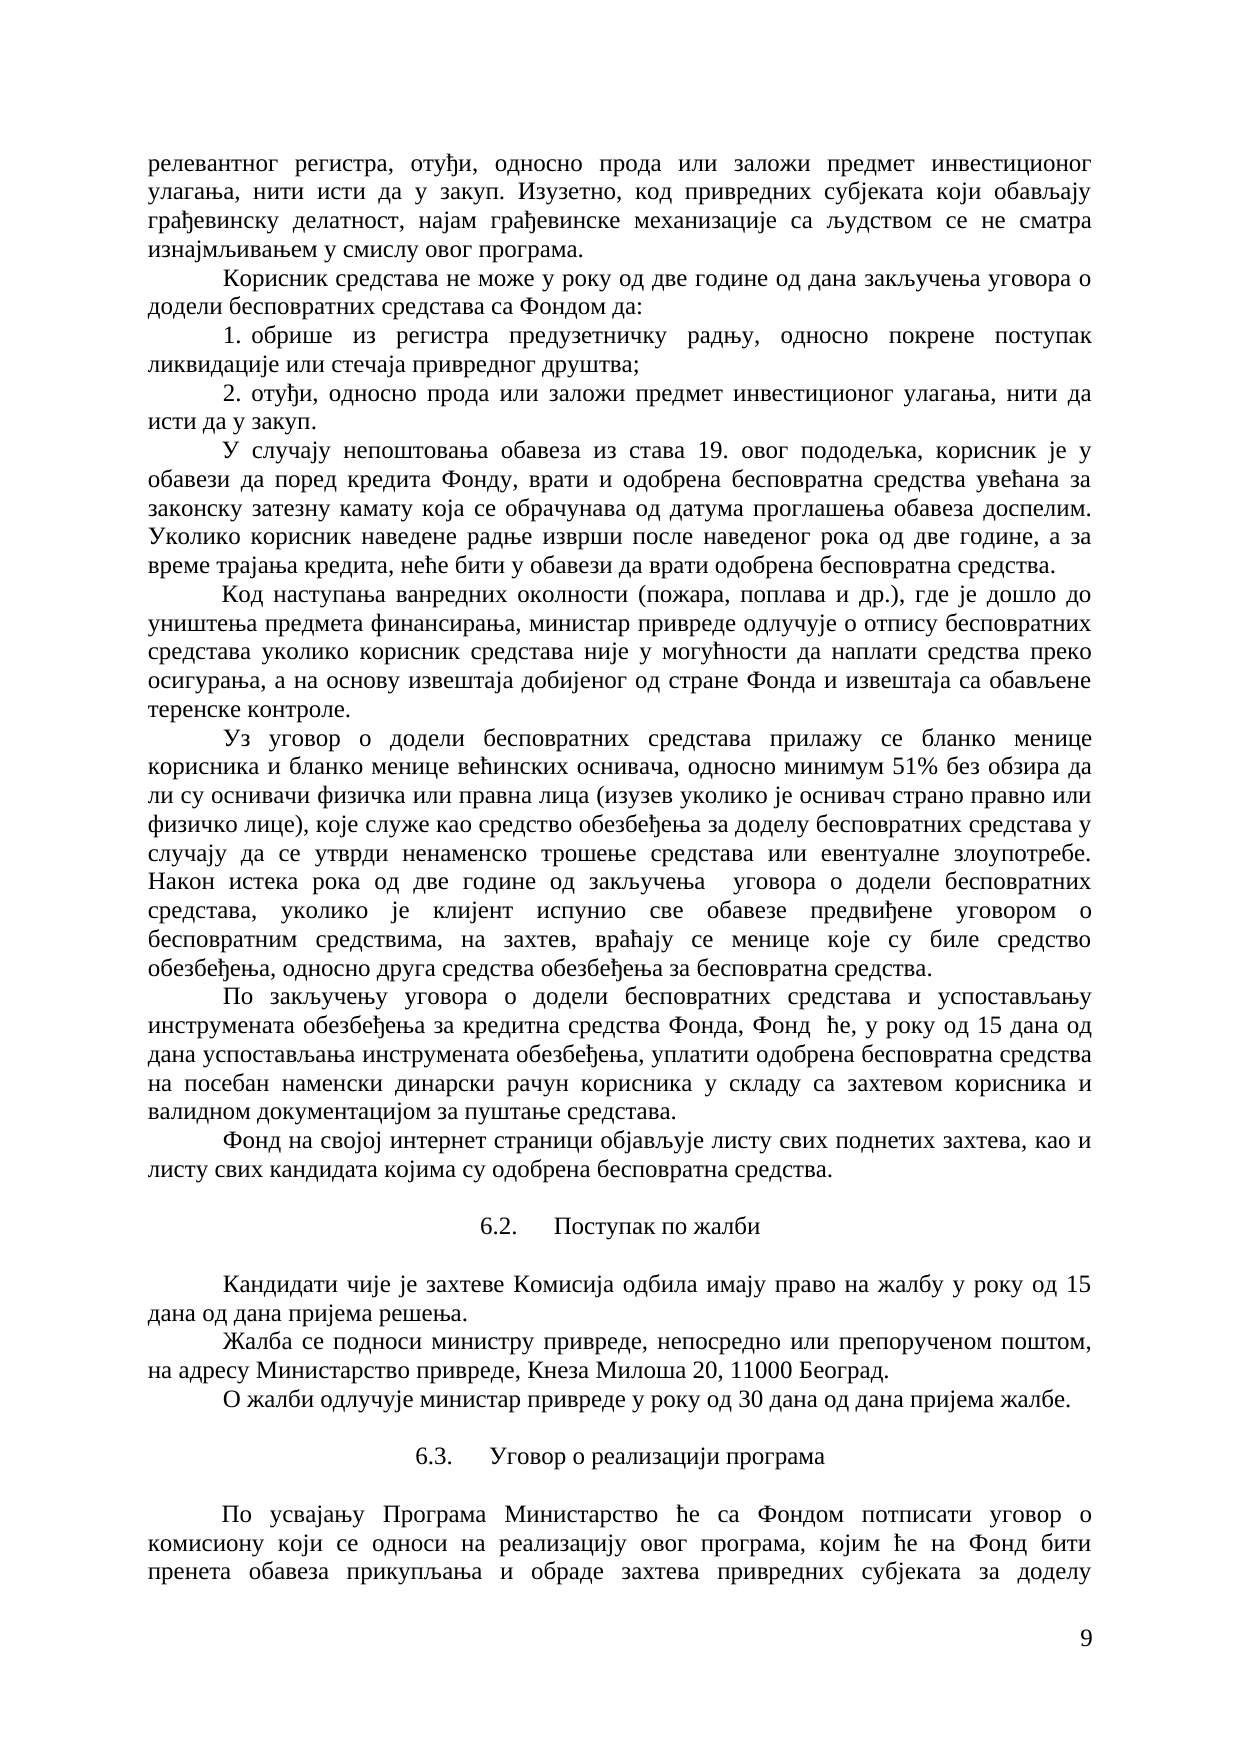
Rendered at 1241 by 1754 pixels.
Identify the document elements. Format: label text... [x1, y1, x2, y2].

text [148, 148, 1093, 263]
text Жалба се подноси министру привреде, непосредно или препорученом поштом, на адресу Министарство привреде, Кнеза Милоша 20, 11000 Београд. [148, 1326, 1093, 1384]
text Уз уговор о додели бесповратних средстава прилажу се бланко менице корисника и бланко менице већинских оснивача, односно минимум 51% без обзира да ли су оснивачи физичка или правна лица (изузев уколико је оснивач страно правно или физичко лице), које служе као средство обезбеђења за доделу бесповратних средстава у случају да се утврди ненаменско трошење средстава или евентуалне злоупотребе. Након истека рока од две године од закључења уговора о додели бесповратних средстава, уколико је клијент испунио све обавезе предвиђене уговором о бесповратним средствима, на захтев, враћају се менице које су биле средство обезбеђења, односно друга средства обезбеђења за бесповратна средства. [148, 723, 1093, 981]
text У случају непоштовања обавеза из става 19. овог пододељка, корисник је у обавези да поред кредита Фонду, врати и одобрена бесповратна средства увећана за законску затезну камату која се обрачунава од датума проглашења обавеза доспелим. Уколико корисник наведене радње изврши после наведеног рока од две године, а за време трајања кредита, неће бити у обавези да врати одобрена бесповратна средства. [148, 435, 1093, 579]
text О жалби одлучује министар привреде у року од 30 дана од дана пријема жалбе. [148, 1384, 1093, 1413]
list отуђи, односно прода или заложи предмет инвестиционог улагања, нити да исти да у закуп. [148, 378, 1093, 435]
text Фонд на својој интернет страници објављује листу свих поднетих захтева, као и листу свих кандидата којима су одобрена бесповратна средства. [148, 1125, 1093, 1183]
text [148, 1499, 1093, 1585]
list обрише из регистра предузетничку радњу, односно покрене поступак ликвидације или стечаја привредног друштва; [148, 320, 1093, 378]
list Уговор о реализацији програма [148, 1441, 1093, 1470]
list Поступак по жалби [148, 1211, 1093, 1240]
text Корисник средстава не може у року од две године од дана закључења уговора о додели бесповратних средстава са Фондом да: [148, 263, 1093, 320]
text Код наступања ванредних околности (пожара, поплава и др.), где је дошло до уништења предмета финансирања, министар привреде одлучује о отпису бесповратних средстава уколико корисник средстава није у могућности да наплати средства преко осигурања, а на основу извештаја добијеног од стране Фонда и извештаја са обављене теренске контроле. [148, 579, 1093, 723]
text Кандидати чије је захтеве Комисија одбила имају право на жалбу у року од 15 дана од дана пријема решења. [148, 1269, 1093, 1326]
text По закључењу уговора о додели бесповратних средстава и успостављању инструмената обезбеђења за кредитна средства Фонда, Фонд ће, у року од 15 дана од дана успостављања инструмената обезбеђења, уплатити одобрена бесповратна средства на посебан наменски динарски рачун корисника у складу са захтевом корисника и валидном документацијом за пуштање средстава. [148, 981, 1093, 1125]
